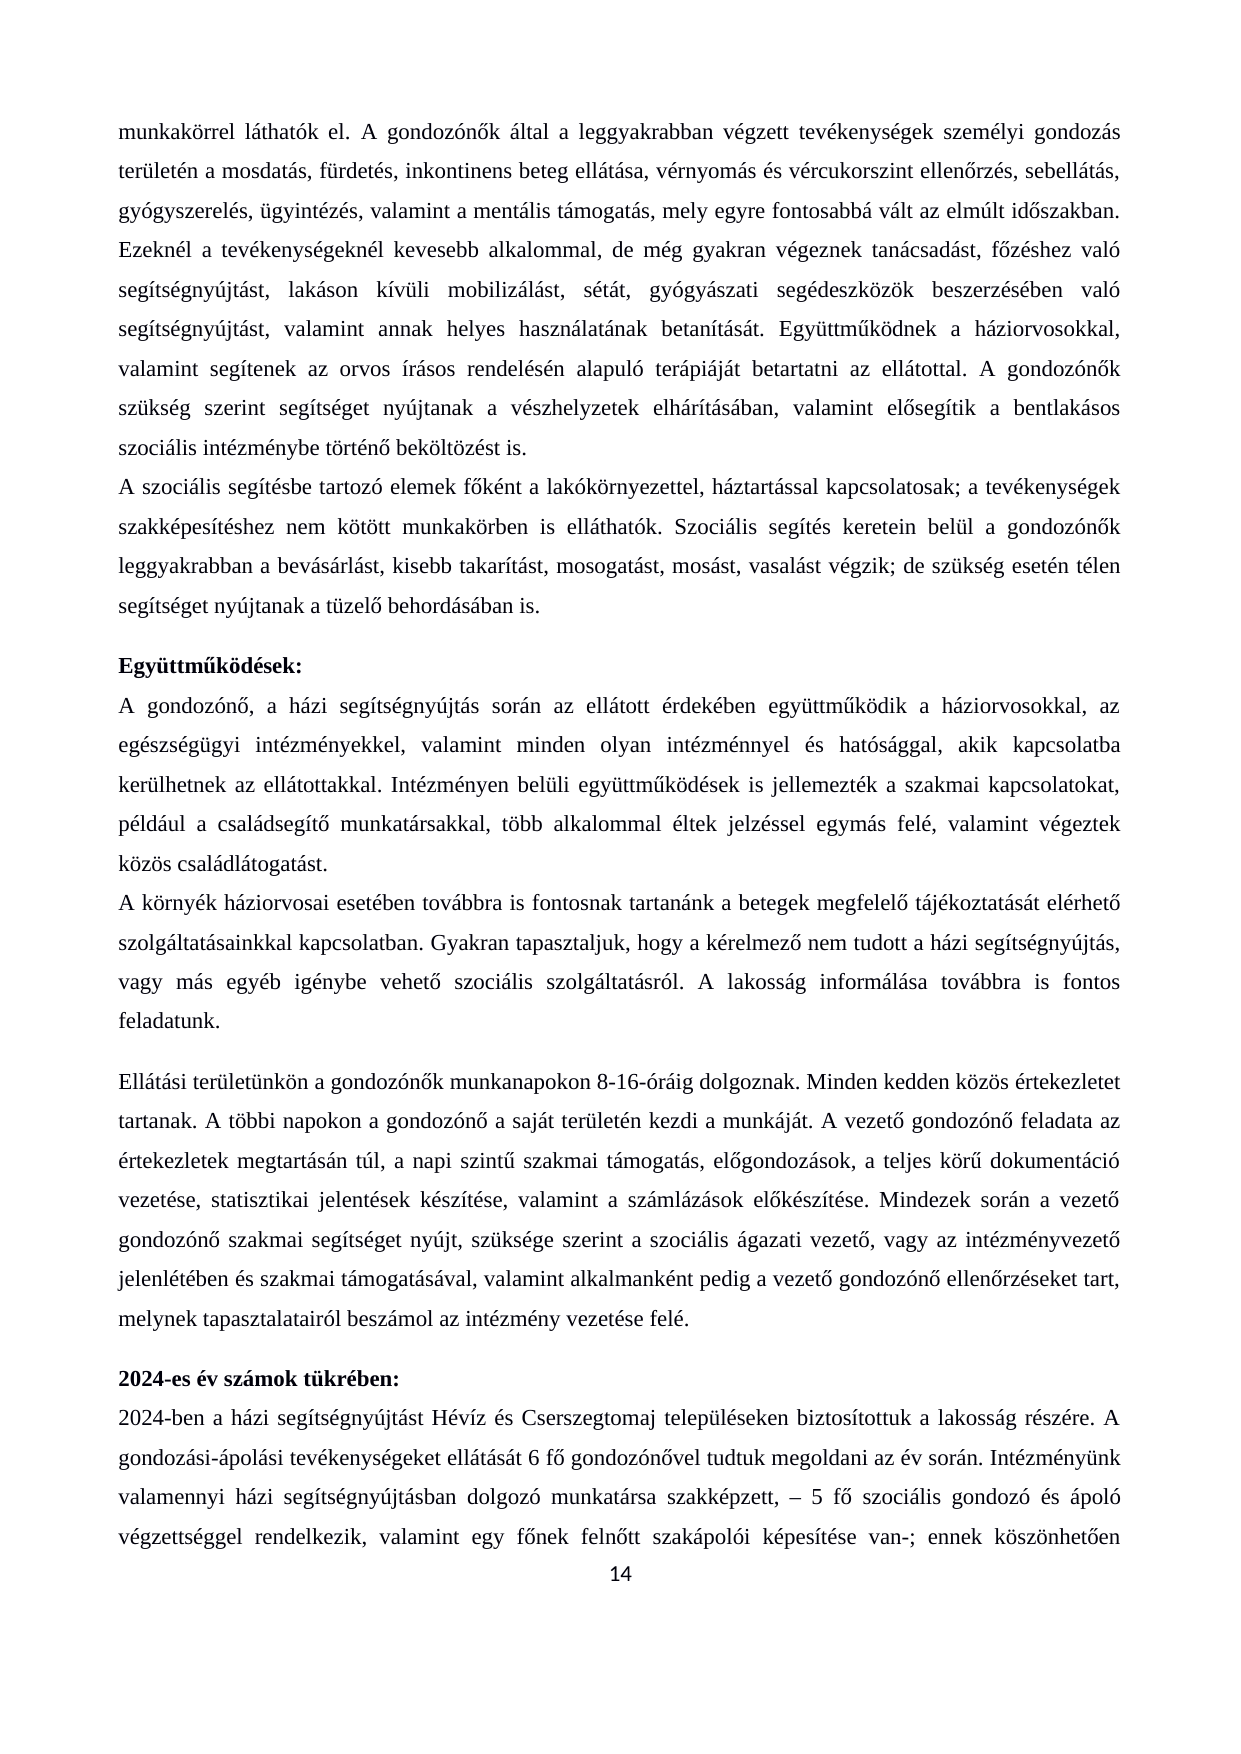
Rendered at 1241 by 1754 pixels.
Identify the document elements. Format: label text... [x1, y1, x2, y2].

text Együttműködések: [118, 652, 1122, 678]
text Ellátási területünkön a gondozónők munkanapokon 8-16-óráig dolgoznak. Minden kedden közös értekezletet tartanak. A többi napokon a gondozónő a saját területén kezdi a munkáját. A vezető gondozónő feladata az értekezletek megtartásán túl, a napi szintű szakmai támogatás, előgondozások, a teljes körű dokumentáció vezetése, statisztikai jelentések készítése, valamint a számlázások előkészítése. Mindezek során a vezető gondozónő szakmai segítséget nyújt, szüksége szerint a szociális ágazati vezető, vagy az intézményvezető jelenlétében és szakmai támogatásával, valamint alkalmanként pedig a vezető gondozónő ellenőrzéseket tart, melynek tapasztalatairól beszámol az intézmény vezetése felé. [118, 1068, 1122, 1331]
text A szociális segítésbe tartozó elemek főként a lakókörnyezettel, háztartással kapcsolatosak; a tevékenységek szakképesítéshez nem kötött munkakörben is elláthatók. Szociális segítés keretein belül a gondozónők leggyakrabban a bevásárlást, kisebb takarítást, mosogatást, mosást, vasalást végzik; de szükség esetén télen segítséget nyújtanak a tüzelő behordásában is. [118, 473, 1122, 618]
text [118, 1404, 1122, 1549]
text 2024-es év számok tükrében: [118, 1365, 1122, 1391]
text A gondozónő, a házi segítségnyújtás során az ellátott érdekében együttműködik a háziorvosokkal, az egészségügyi intézményekkel, valamint minden olyan intézménnyel és hatósággal, akik kapcsolatba kerülhetnek az ellátottakkal. Intézményen belüli együttműködések is jellemezték a szakmai kapcsolatokat, például a családsegítő munkatársakkal, több alkalommal éltek jelzéssel egymás felé, valamint végeztek közös családlátogatást. [118, 692, 1122, 876]
text A környék háziorvosai esetében továbbra is fontosnak tartanánk a betegek megfelelő tájékoztatását elérhető szolgáltatásainkkal kapcsolatban. Gyakran tapasztaljuk, hogy a kérelmező nem tudott a házi segítségnyújtás, vagy más egyéb igénybe vehető szociális szolgáltatásról. A lakosság informálása továbbra is fontos feladatunk. [118, 889, 1122, 1034]
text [118, 118, 1122, 460]
